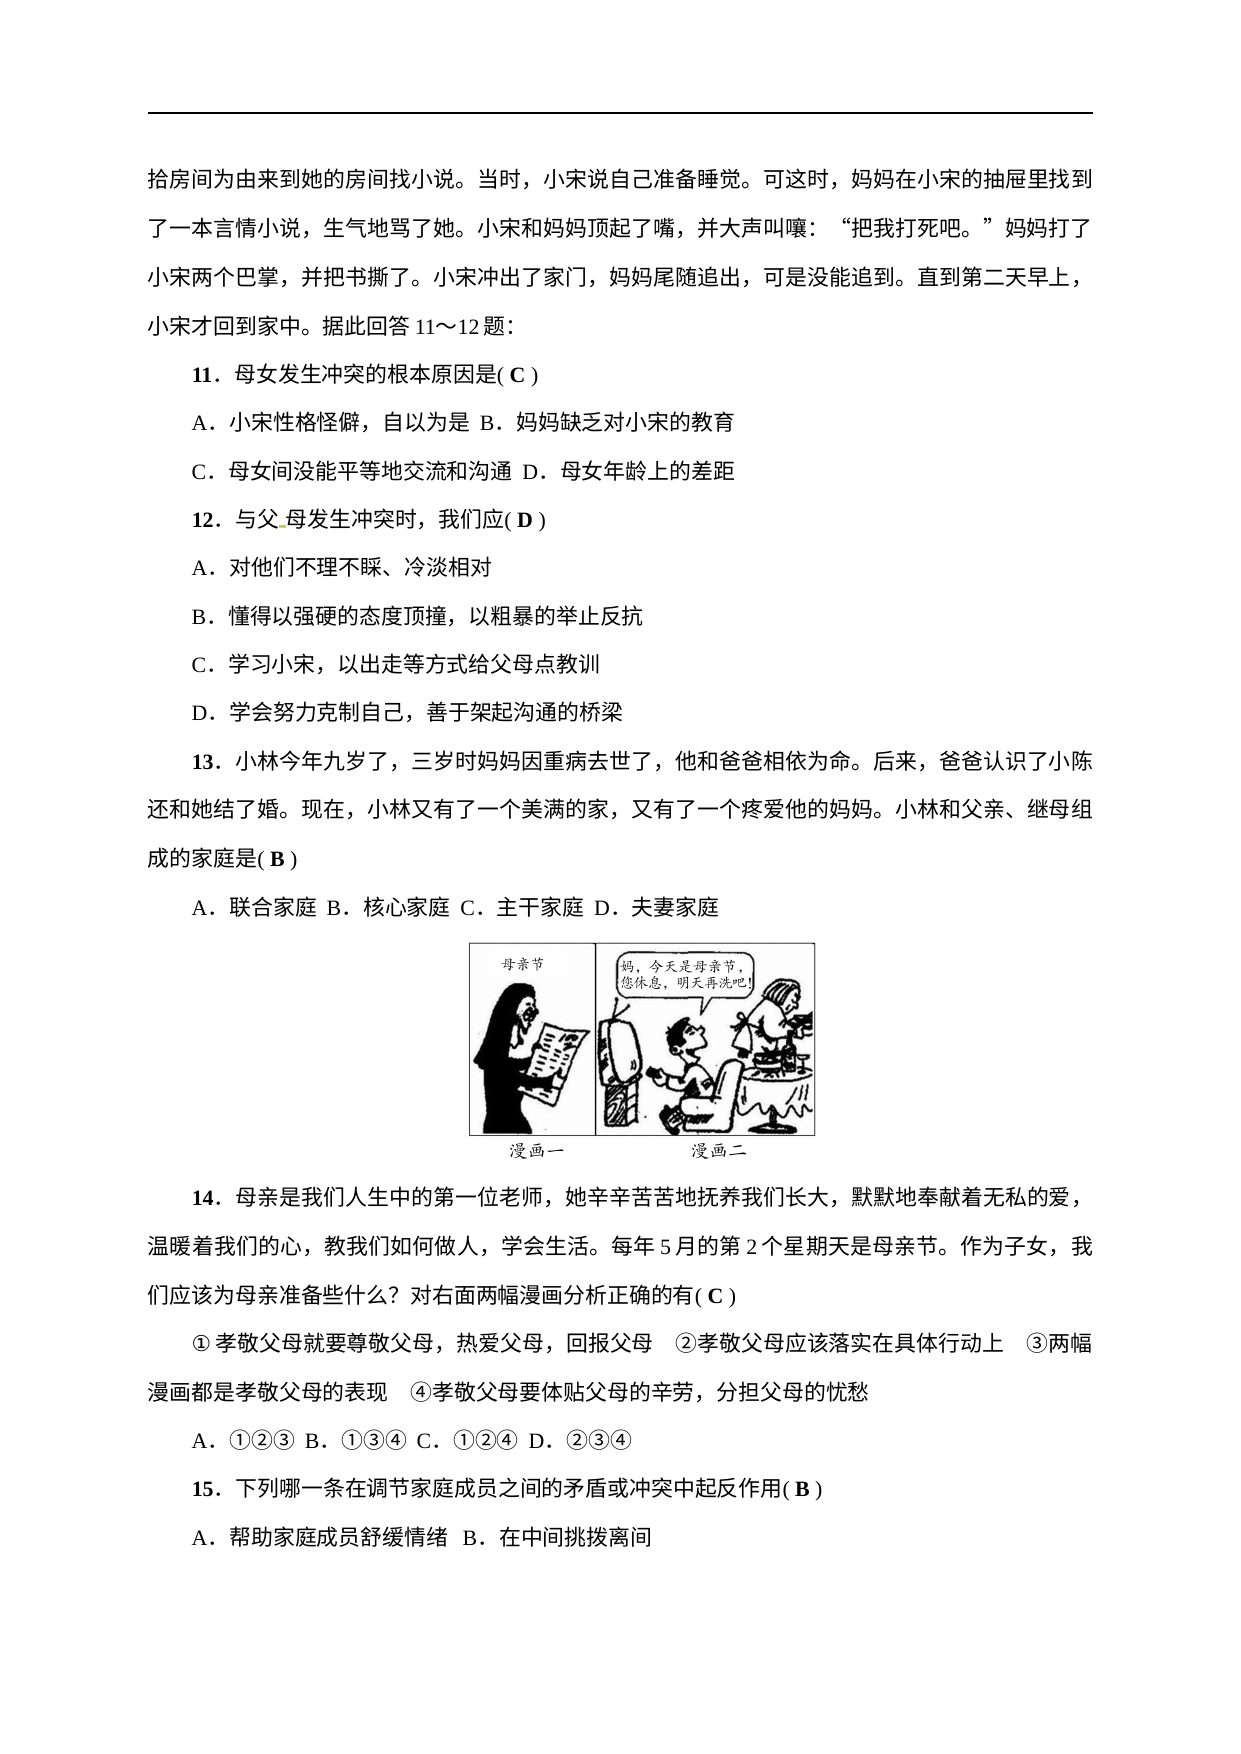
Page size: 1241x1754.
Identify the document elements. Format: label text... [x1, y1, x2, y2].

text ①孝敬父母就要尊敬父母，热爱父母，回报父母 ②孝敬父母应该落实在具体行动上 ③两幅漫画都是孝敬父母的表现 ④孝敬父母要体贴父母的辛劳，分担父母的忧愁 [148, 1326, 1093, 1407]
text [148, 162, 1093, 341]
text 15．下列哪一条在调节家庭成员之间的矛盾或冲突中起反作用( B ) [148, 1471, 1093, 1503]
text 12．与父母发生冲突时，我们应( D ) [148, 502, 1093, 534]
text A．联合家庭 B．核心家庭 C．主干家庭 D．夫妻家庭 [148, 889, 1093, 922]
text A．帮助家庭成员舒缓情绪 B．在中间挑拨离间 [148, 1519, 1093, 1552]
text B．懂得以强硬的态度顶撞，以粗暴的举止反抗 [148, 598, 1093, 631]
text C．学习小宋，以出走等方式给父母点教训 [148, 647, 1093, 679]
text D．学会努力克制自己，善于架起沟通的桥梁 [148, 695, 1093, 727]
text 14．母亲是我们人生中的第一位老师，她辛辛苦苦地抚养我们长大，默默地奉献着无私的爱，温暖着我们的心，教我们如何做人，学会生活。每年5月的第2个星期天是母亲节。作为子女，我们应该为母亲准备些什么？对右面两幅漫画分析正确的有( C ) [148, 1180, 1093, 1310]
text A．小宋性格怪僻，自以为是 B．妈妈缺乏对小宋的教育 [148, 405, 1093, 437]
text A．对他们不理不睬、冷淡相对 [148, 550, 1093, 582]
text C．母女间没能平等地交流和沟通 D．母女年龄上的差距 [148, 453, 1093, 486]
text A．①②③ B．①③④ C．①②④ D．②③④ [148, 1423, 1093, 1455]
text 11．母女发生冲突的根本原因是( C ) [148, 357, 1093, 389]
picture [464, 937, 820, 1163]
text 13．小林今年九岁了，三岁时妈妈因重病去世了，他和爸爸相依为命。后来，爸爸认识了小陈，还和她结了婚。现在，小林又有了一个美满的家，又有了一个疼爱他的妈妈。小林和父亲、继母组成的家庭是( B ) [148, 743, 1093, 873]
